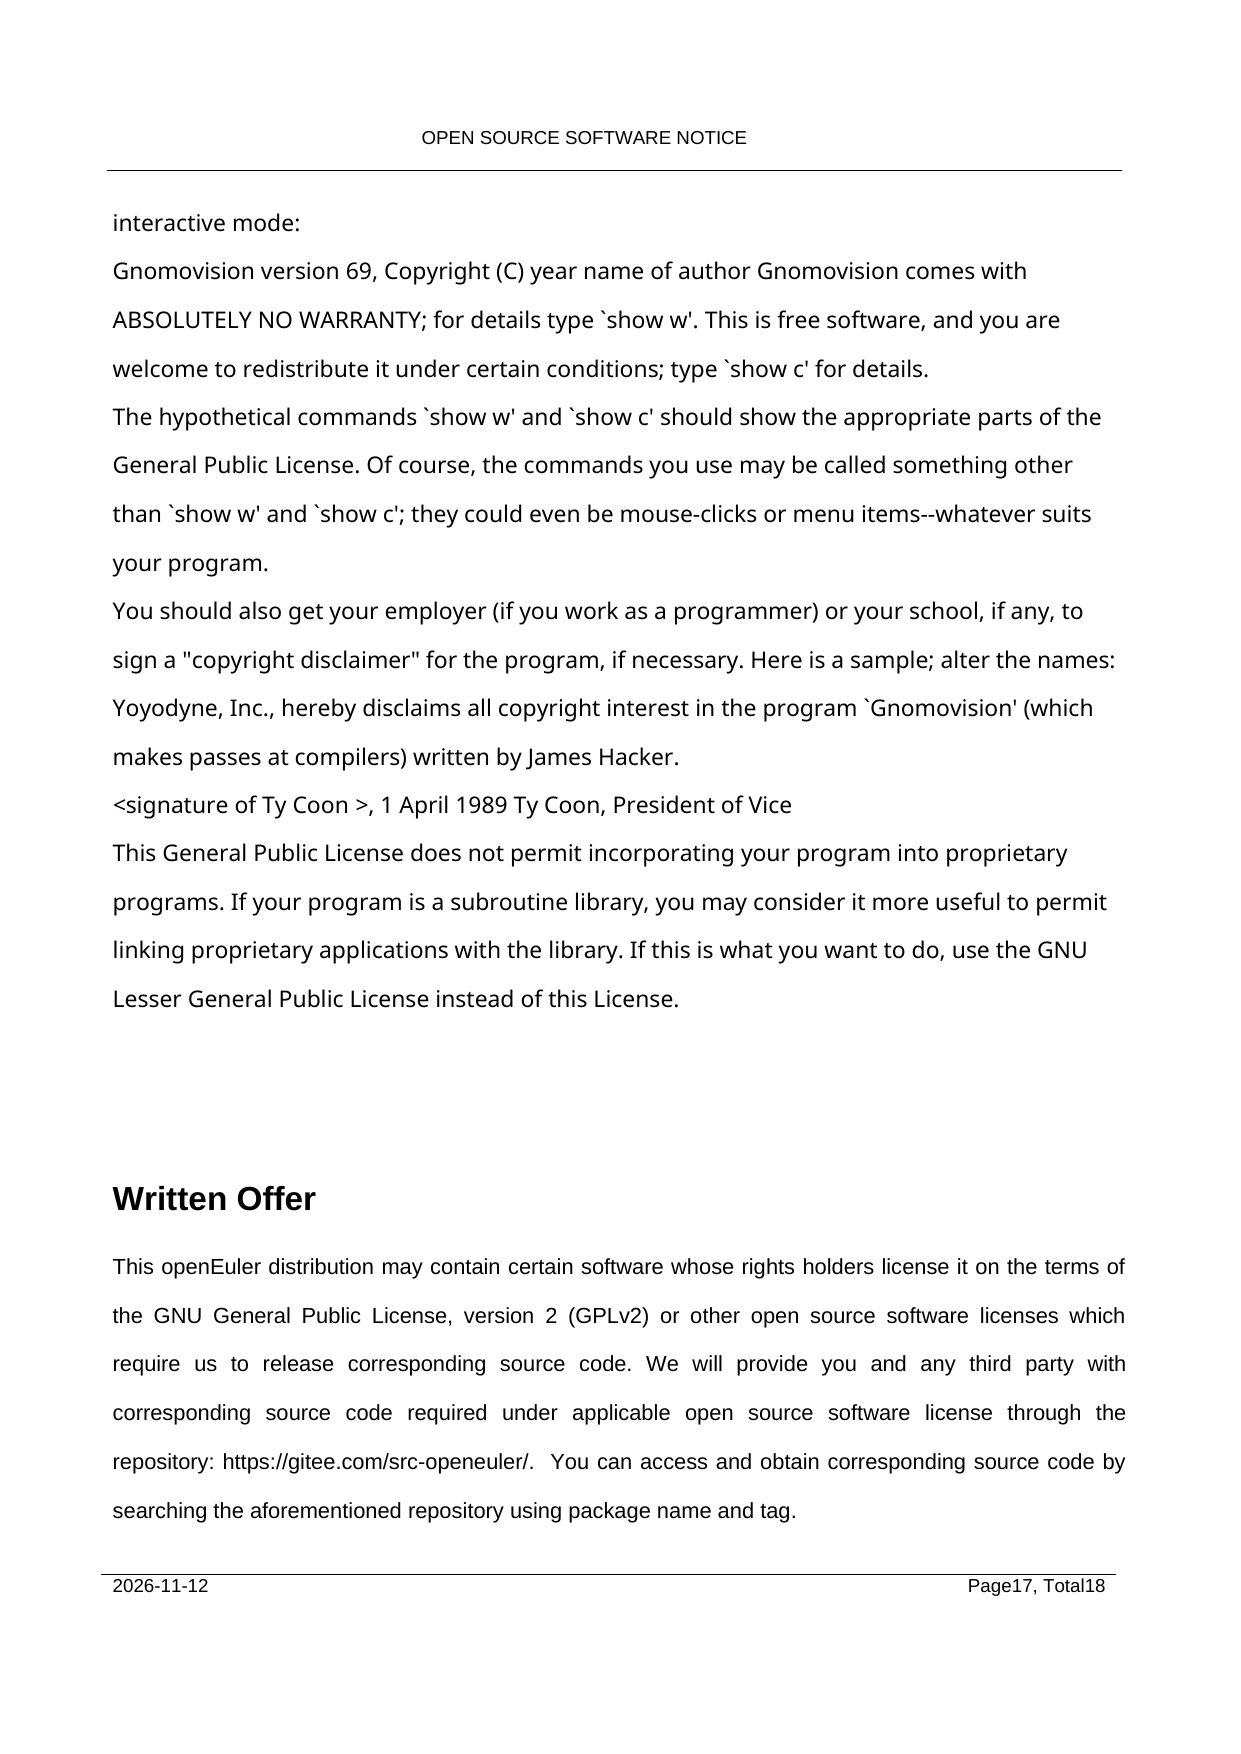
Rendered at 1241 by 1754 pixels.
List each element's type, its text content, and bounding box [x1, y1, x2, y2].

text Yoyodyne, Inc., hereby disclaims all copyright interest in the program `Gnomovision' (which makes passes at compilers) written by James Hacker. [112, 691, 1128, 773]
text Gnomovision version 69, Copyright (C) year name of author Gnomovision comes with ABSOLUTELY NO WARRANTY; for details type `show w'. This is free software, and you are welcome to redistribute it under certain conditions; type `show c' for details. [112, 254, 1128, 384]
text The hypothetical commands `show w' and `show c' should show the appropriate parts of the General Public License. Of course, the commands you use may be called something other than `show w' and `show c'; they could even be mouse-clicks or menu items--whatever suits your program. [112, 400, 1128, 579]
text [112, 206, 1128, 239]
text This General Public License does not permit incorporating your program into proprietary programs. If your program is a subroutine library, you may consider it more useful to permit linking proprietary applications with the library. If this is what you want to do, use the GNU Lesser General Public License instead of this License. [112, 836, 1128, 1015]
text You should also get your employer (if you work as a programmer) or your school, if any, to sign a "copyright disclaimer" for the program, if necessary. Here is a sample; alter the names: [112, 594, 1128, 676]
text This openEuler distribution may contain certain software whose rights holders license it on the terms of the GNU General Public License, version 2 (GPLv2) or other open source software licenses which require us to release corresponding source code. We will provide you and any third party with corresponding source code required under applicable open source software license through the repository: https://gitee.com/src-openeuler/. You can access and obtain corresponding source code by searching the aforementioned repository using package name and tag. [112, 1250, 1128, 1526]
text <signature of Ty Coon >, 1 April 1989 Ty Coon, President of Vice [112, 788, 1128, 821]
text Written Offer [112, 1166, 1128, 1231]
